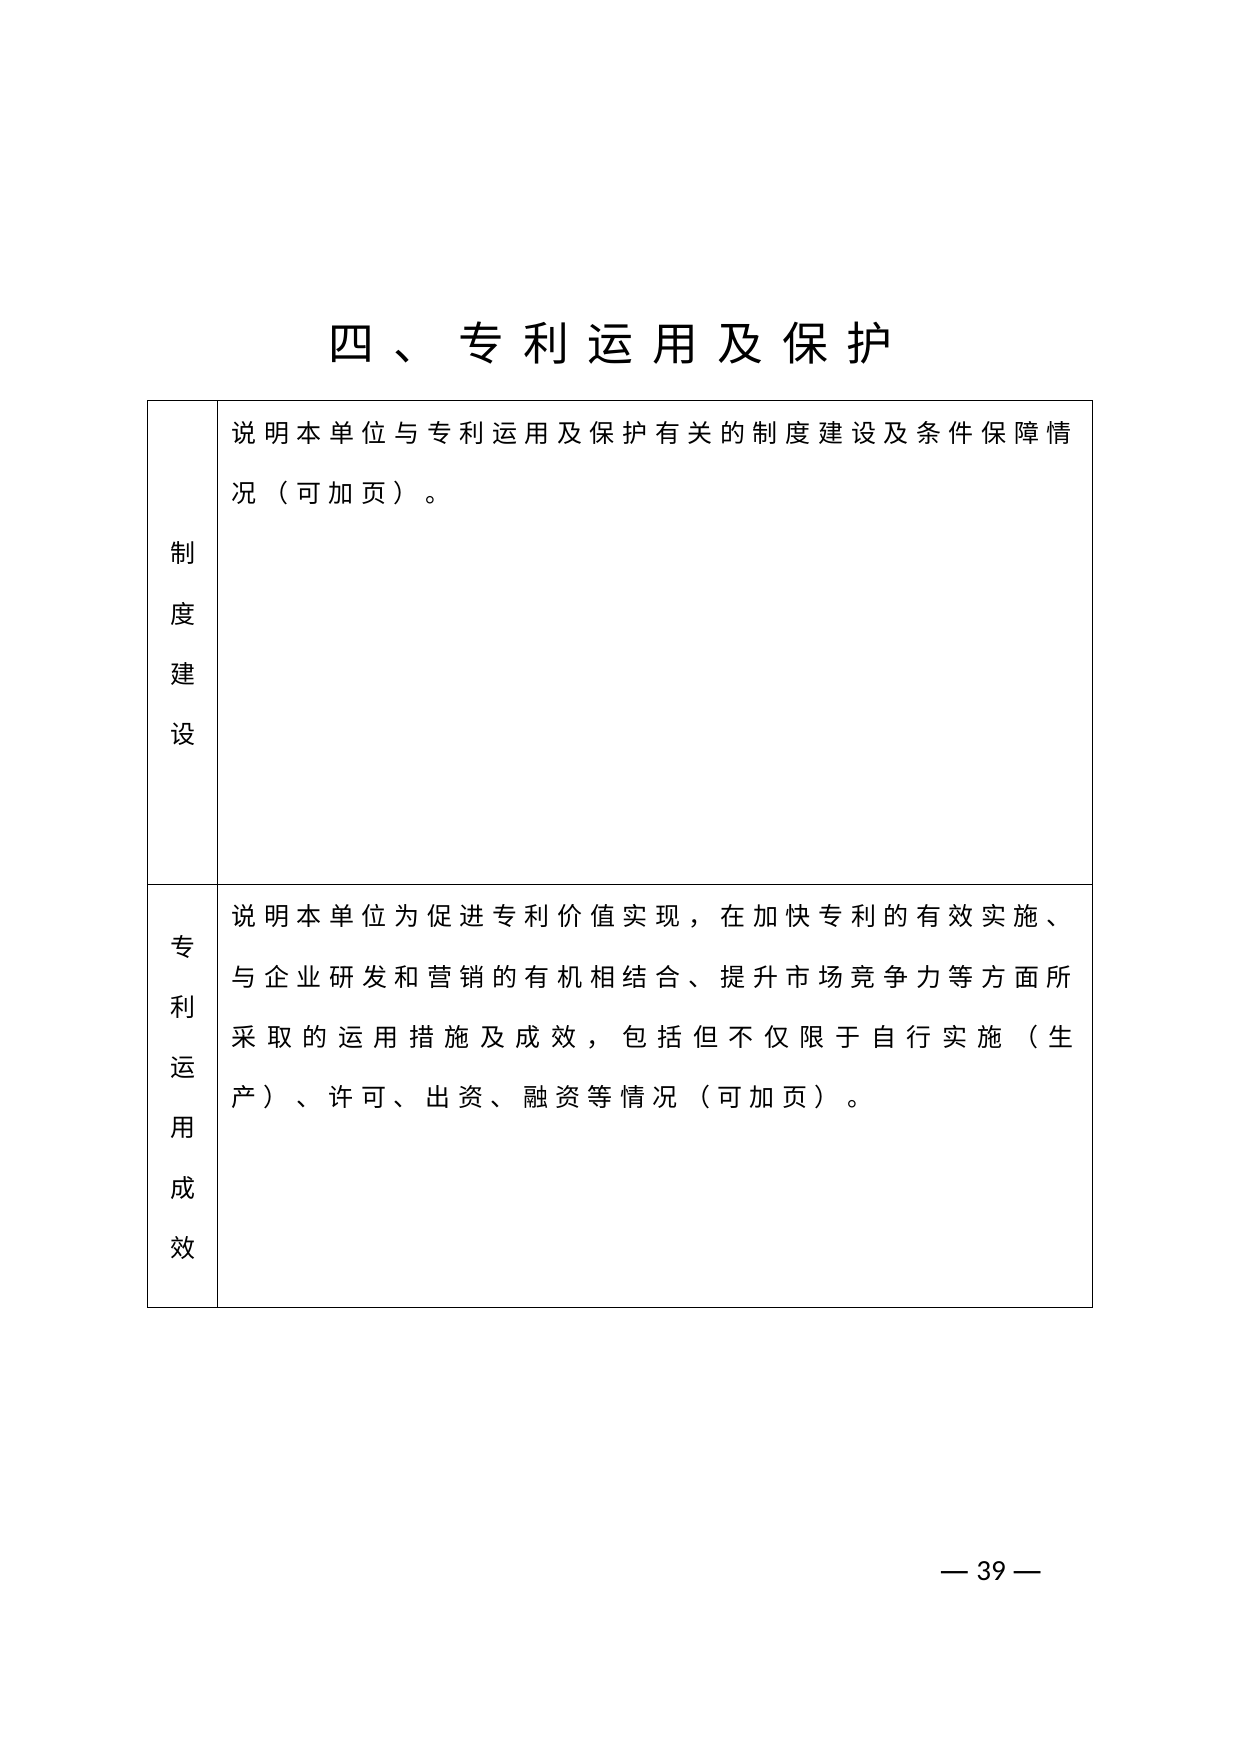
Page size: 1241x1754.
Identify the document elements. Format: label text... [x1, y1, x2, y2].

table_header 说明本单位与专利运用及保护有关的制度建设及条件保障情况（可加页）。 [218, 401, 1092, 884]
table_header 制度建设 [148, 401, 217, 884]
table_cell 专利运用成效 [148, 885, 217, 1307]
text 四、专利运用及保护 [167, 280, 1074, 400]
table_cell 说明本单位为促进专利价值实现，在加快专利的有效实施、与企业研发和营销的有机相结合、提升市场竞争力等方面所采取的运用措施及成效，包括但不仅限于自行实施（生产）、许可、出资、融资等情况（可加页）。 [218, 885, 1092, 1307]
